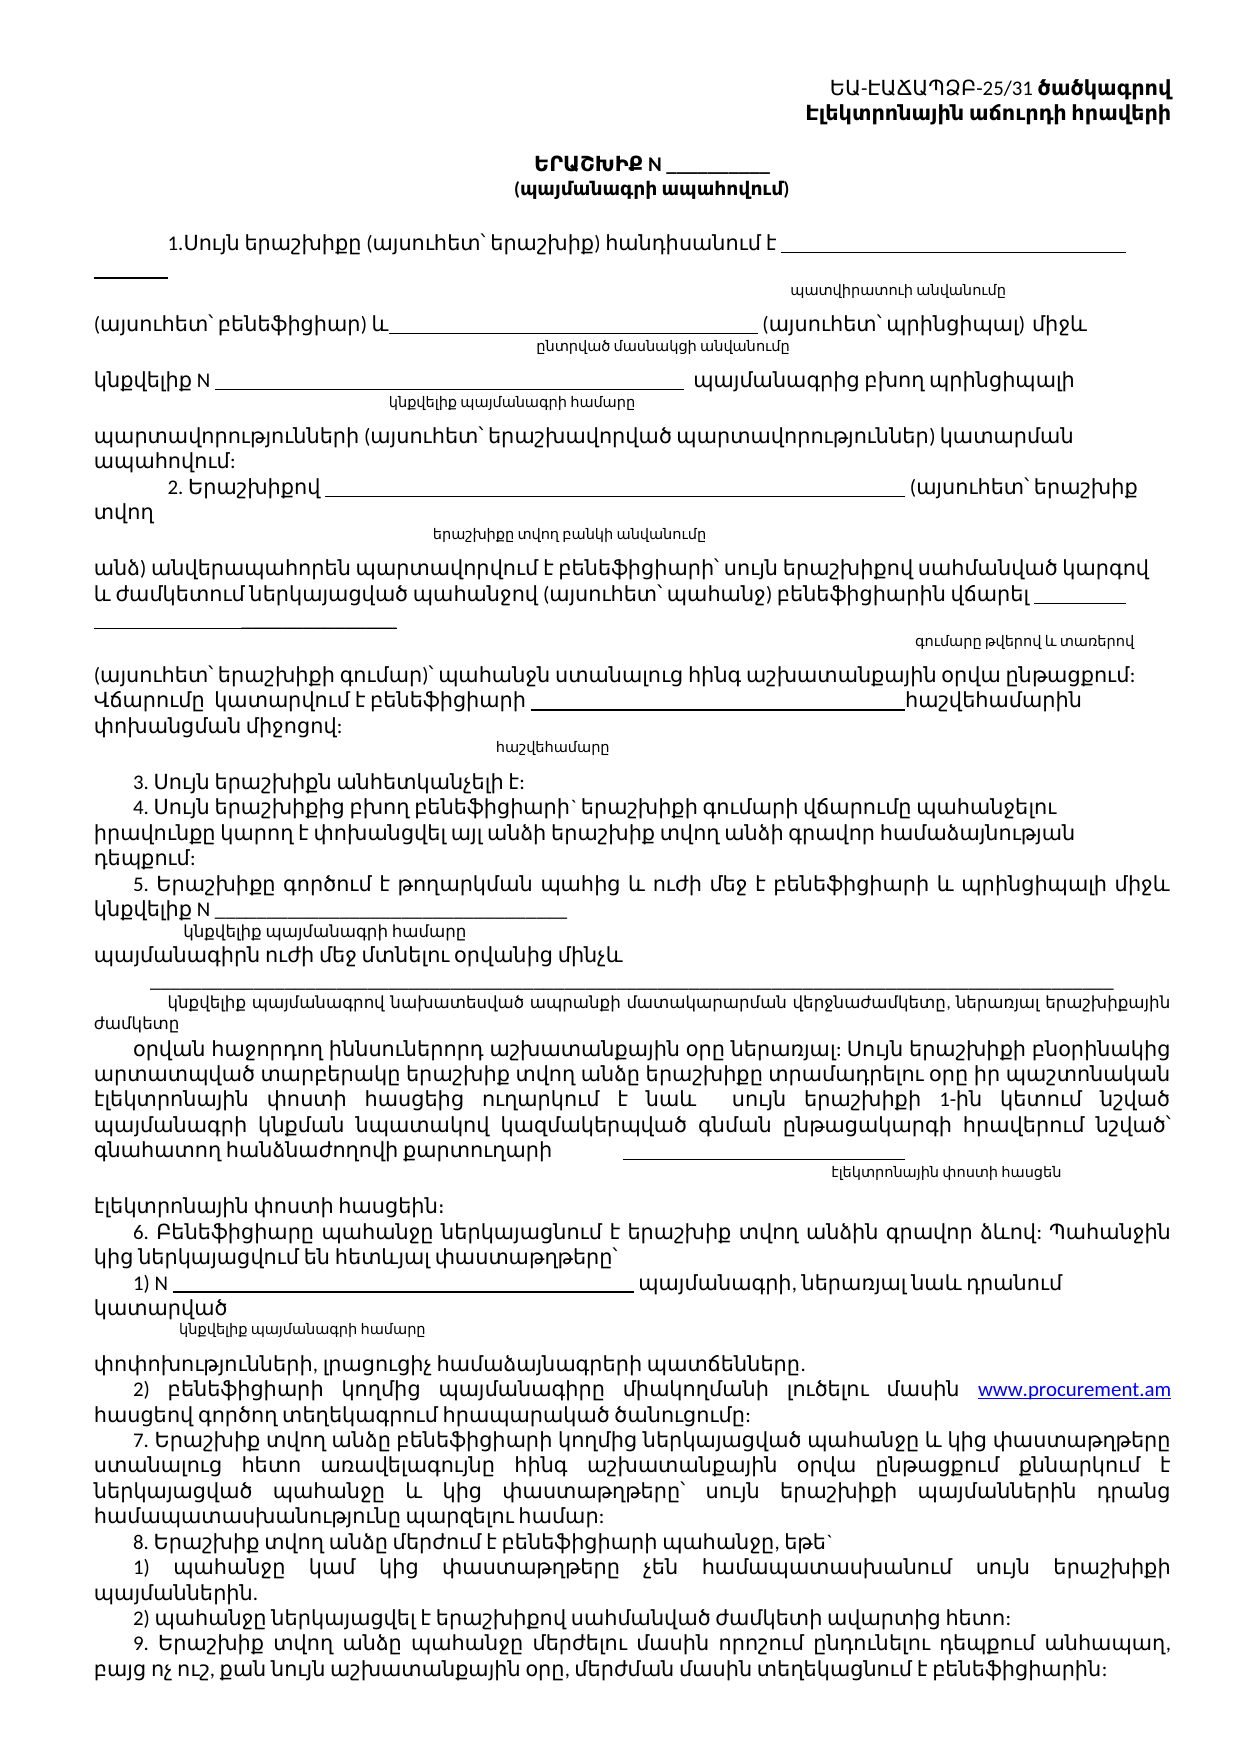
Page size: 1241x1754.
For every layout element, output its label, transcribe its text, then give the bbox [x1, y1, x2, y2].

list _____________________________________________________________________________________________ [94, 967, 1171, 993]
text 4. Սույն երաշխիքից բխող բենեֆիցիարի` երաշխիքի գումարի վճարումը պահանջելու իրավունքը կարող է փոխանցվել այլ անձի երաշխիք տվող անձի գրավոր համաձայնության դեպքում: [94, 794, 1171, 871]
text 3. Սույն երաշխիքն անհետկանչելի է: [94, 769, 1171, 794]
text կնքվելիք N պայմանագրից բխող պրինցիպալի [94, 367, 1171, 393]
text ԵԱ-ԷԱՃԱՊՁԲ-25/31 ծածկագրով [94, 75, 1171, 100]
text հաշվեհամարը [94, 738, 1171, 769]
text 1) պահանջը կամ կից փաստաթղթերը չեն համապատասխանում սույն երաշխիքի պայմաններին. [94, 1554, 1171, 1605]
text կնքվելիք պայմանագրի համարը [94, 1321, 1171, 1351]
text գումարը թվերով և տառերով [831, 632, 1171, 662]
text (պայմանագրի ապահովում) [94, 177, 1171, 199]
text պատվիրատուի անվանումը [684, 281, 1171, 311]
text 2) պահանջը ներկայացվել է երաշխիքով սահմանված ժամկետի ավարտից հետո: [94, 1605, 1171, 1631]
text 8. Երաշխիք տվող անձը մերժում է բենեֆիցիարի պահանջը, եթե` [94, 1529, 1171, 1554]
text ԵՐԱՇԽԻՔ N __________ [94, 151, 1171, 177]
text 1) N պայմանագրի, ներառյալ նաև դրանում կատարված [94, 1270, 1171, 1321]
text էլեկտրոնային փոստի հասցեն [94, 1163, 1171, 1193]
text փոփոխությունների, լրացուցիչ համաձայնագրերի պատճենները. [94, 1351, 1171, 1376]
text երաշխիքը տվող բանկի անվանումը [94, 525, 1171, 556]
text 1.Սույն երաշխիքը (այսուհետ՝ երաշխիք) հանդիսանում է [94, 230, 1171, 281]
text օրվան հաջորդող իննսուներորդ աշխատանքային օրը ներառյալ: Սույն երաշխիքի բնօրինակից արտատպված տարբերակը երաշխիք տվող անձը երաշխիքը տրամադրելու օրը իր պաշտոնական էլեկտրոնային փոստի հասցեից ուղարկում է նաև սույն երաշխիքի 1-ին կետում նշված պայմանագրի կնքման նպատակով կազմակերպված գնման ընթացակարգի հրավերում նշված՝ գնահատող հանձնաժողովի քարտուղարի [94, 1036, 1171, 1163]
text (այսուհետ՝ երաշխիքի գումար)՝ պահանջն ստանալուց հինգ աշխատանքային օրվա ընթացքում: Վճարումը կատարվում է բենեֆիցիարի հաշվեհամարին փոխանցման միջոցով: [94, 662, 1171, 738]
text 2. Երաշխիքով (այսուհետ՝ երաշխիք տվող [94, 474, 1171, 525]
text 9. Երաշխիք տվող անձը պահանջը մերժելու մասին որոշում ընդունելու դեպքում անհապաղ, բայց ոչ ուշ, քան նույն աշխատանքային օրը, մերժման մասին տեղեկացնում է բենեֆիցիարին: [94, 1631, 1171, 1681]
text (այսուհետ՝ բենեֆիցիար) և (այսուհետ՝ պրինցիպալ) միջև ընտրված մասնակցի անվանումը [94, 311, 1171, 367]
text անձ) անվերապահորեն պարտավորվում է բենեֆիցիարի՝ սույն երաշխիքով սահմանված կարգով և ժամկետում ներկայացված պահանջով (այսուհետ՝ պահանջ) բենեֆիցիարին վճարել _______________ [94, 556, 1171, 632]
list կնքվելիք պայմանագրով նախատեսված ապրանքի մատակարարման վերջնաժամկետը, ներառյալ երաշխիքային ժամկետը [94, 993, 1171, 1033]
text 2) բենեֆիցիարի կողմից պայմանագիրը միակողմանի լուծելու մասին www.procurement.am հասցեով գործող տեղեկագրում հրապարակած ծանուցումը: [94, 1376, 1171, 1427]
text 5. Երաշխիքը գործում է թողարկման պահից և ուժի մեջ է բենեֆիցիարի և պրինցիպալի միջև կնքվելիք N __________________________________ [94, 871, 1171, 922]
text 7. Երաշխիք տվող անձը բենեֆիցիարի կողմից ներկայացված պահանջը և կից փաստաթղթերը ստանալուց հետո առավելագույնը հինգ աշխատանքային օրվա ընթացքում քննարկում է ներկայացված պահանջը և կից փաստաթղթերը՝ սույն երաշխիքի պայմաններին դրանց համապատասխանությունը պարզելու համար: [94, 1427, 1171, 1529]
text կնքվելիք պայմանագրի համարը [94, 393, 1171, 423]
text Էլեկտրոնային աճուրդի հրավերի [94, 100, 1171, 126]
text էլեկտրոնային փոստի հասցեին։ [94, 1193, 1171, 1219]
list պայմանագիրն ուժի մեջ մտնելու օրվանից մինչև [94, 942, 1171, 967]
text 6. Բենեֆիցիարը պահանջը ներկայացնում է երաշխիք տվող անձին գրավոր ձևով: Պահանջին կից ներկայացվում են հետևյալ փաստաթղթերը՝ [94, 1219, 1171, 1270]
text կնքվելիք պայմանագրի համարը [94, 922, 1171, 942]
text պարտավորությունների (այսուհետ՝ երաշխավորված պարտավորություններ) կատարման ապահովում: [94, 423, 1171, 474]
